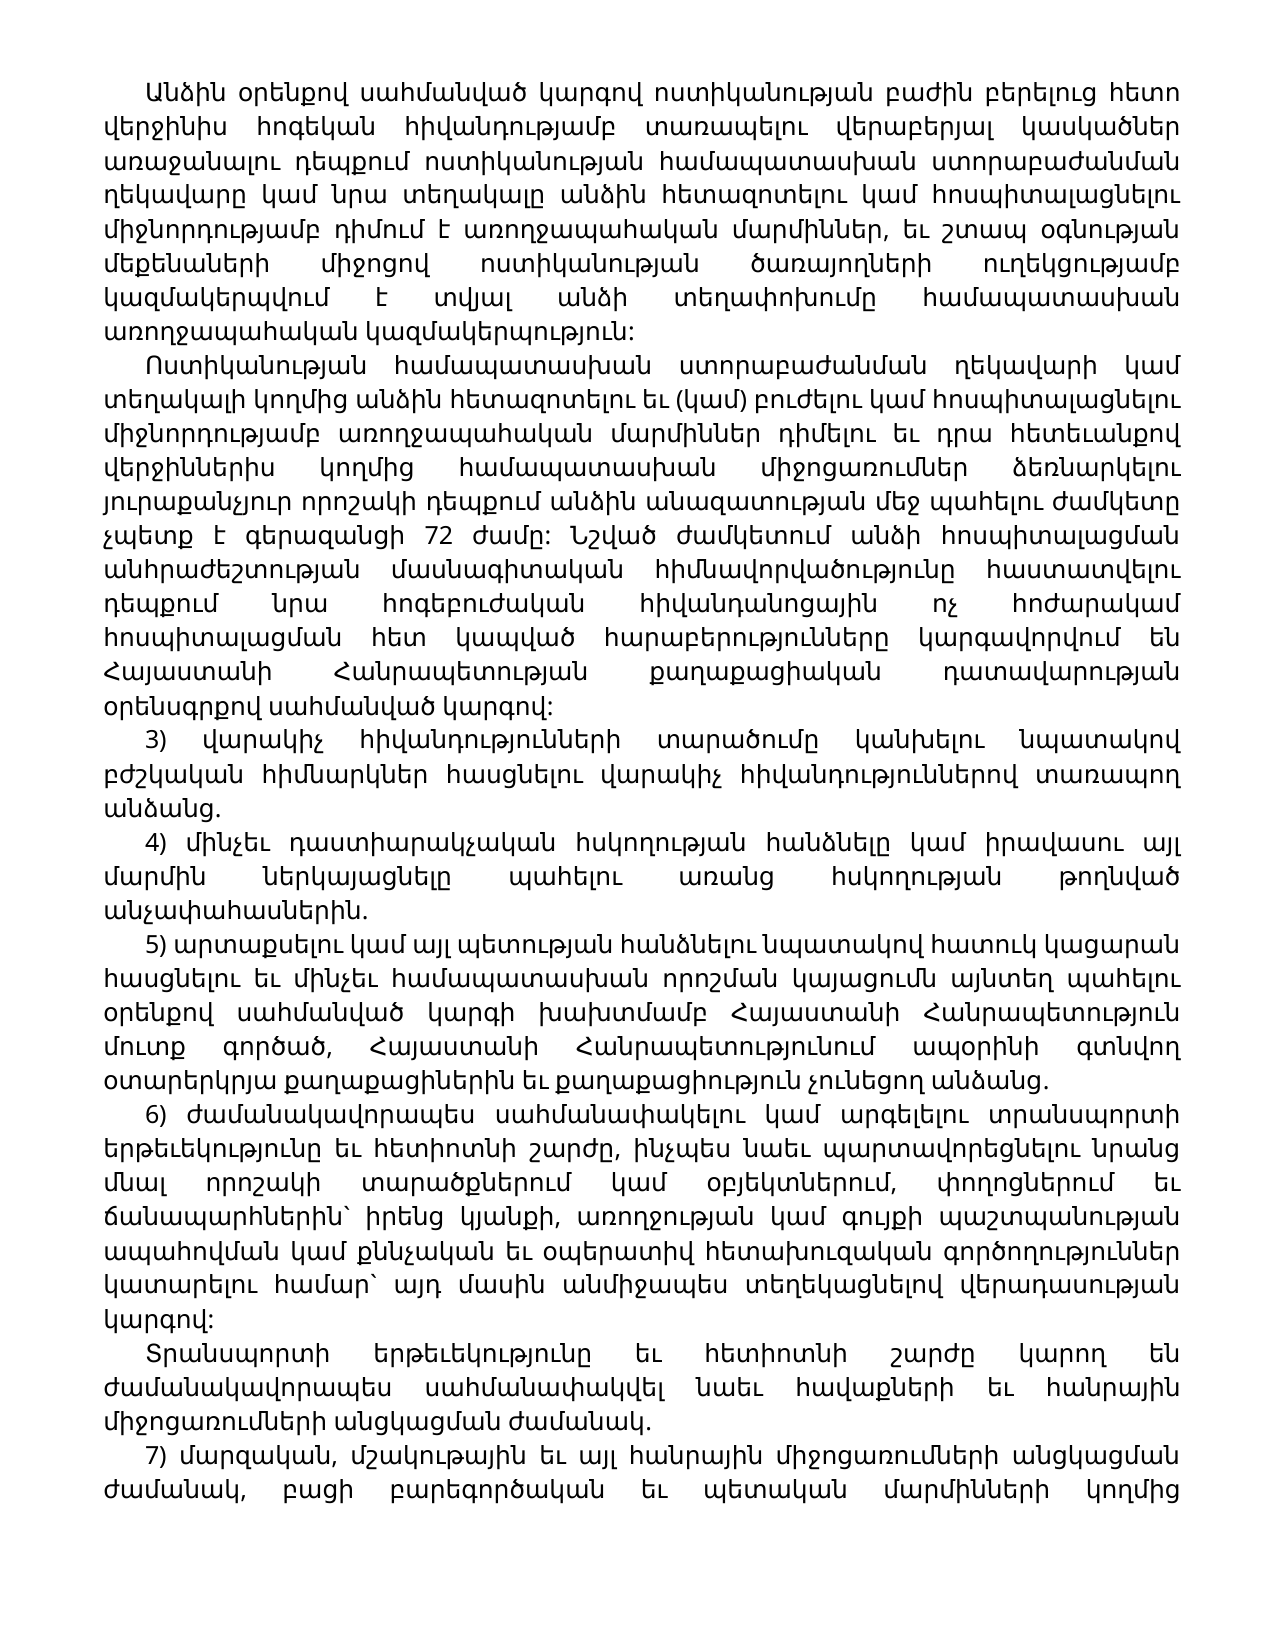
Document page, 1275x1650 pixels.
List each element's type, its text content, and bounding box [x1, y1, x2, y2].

text 6) ժամանակավորապես սահմանափակելու կամ արգելելու տրանսպորտի երթեւեկությունը եւ հետիոտնի շարժը, ինչպես նաեւ պարտավորեցնելու նրանց մնալ որոշակի տարածքներում կամ օբյեկտներում, փողոցներում եւ ճանապարհներին` իրենց կյանքի, առողջության կամ գույքի պաշտպանության ապահովման կամ քննչական եւ օպերատիվ հետախուզական գործողություններ կատարելու համար` այդ մասին անմիջապես տեղեկացնելով վերադասության կարգով: [103, 1097, 1181, 1335]
text 4) մինչեւ դաստիարակչական հսկողության հանձնելը կամ իրավասու այլ մարմին ներկայացնելը պահելու առանց հսկողության թողնված անչափահասներին. [103, 824, 1181, 927]
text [103, 1437, 1181, 1506]
text 5) արտաքսելու կամ այլ պետության հանձնելու նպատակով հատուկ կացարան հասցնելու եւ մինչեւ համապատասխան որոշման կայացումն այնտեղ պահելու օրենքով սահմանված կարգի խախտմամբ Հայաստանի Հանրապետություն մուտք գործած, Հայաստանի Հանրապետությունում ապօրինի գտնվող օտարերկրյա քաղաքացիներին եւ քաղաքացիություն չունեցող անձանց. [103, 927, 1181, 1097]
text 3) վարակիչ հիվանդությունների տարածումը կանխելու նպատակով բժշկական հիմնարկներ հասցնելու վարակիչ հիվանդություններով տառապող անձանց. [103, 722, 1181, 824]
text Անձին օրենքով սահմանված կարգով ոստիկանության բաժին բերելուց հետո վերջինիս հոգեկան հիվանդությամբ տառապելու վերաբերյալ կասկածներ առաջանալու դեպքում ոստիկանության համապատասխան ստորաբաժանման ղեկավարը կամ նրա տեղակալը անձին հետազոտելու կամ հոսպիտալացնելու միջնորդությամբ դիմում է առողջապահական մարմիններ, եւ շտապ օգնության մեքենաների միջոցով ոստիկանության ծառայողների ուղեկցությամբ կազմակերպվում է տվյալ անձի տեղափոխումը համապատասխան առողջապահական կազմակերպություն: [103, 75, 1181, 347]
text Ոստիկանության համապատասխան ստորաբաժանման ղեկավարի կամ տեղակալի կողմից անձին հետազոտելու եւ (կամ) բուժելու կամ հոսպիտալացնելու միջնորդությամբ առողջապահական մարմիններ դիմելու եւ դրա հետեւանքով վերջիններիս կողմից համապատասխան միջոցառումներ ձեռնարկելու յուրաքանչյուր որոշակի դեպքում անձին անազատության մեջ պահելու ժամկետը չպետք է գերազանցի 72 ժամը: Նշված ժամկետում անձի հոսպիտալացման անհրաժեշտության մասնագիտական հիմնավորվածությունը հաստատվելու դեպքում նրա հոգեբուժական հիվանդանոցային ոչ հոժարակամ հոսպիտալացման հետ կապված հարաբերությունները կարգավորվում են Հայաստանի Հանրապետության քաղաքացիական դատավարության օրենսգրքով սահմանված կարգով: [103, 347, 1181, 722]
text Տրանսպորտի երթեւեկությունը եւ հետիոտնի շարժը կարող են ժամանակավորապես սահմանափակվել նաեւ հավաքների եւ հանրային միջոցառումների անցկացման ժամանակ. [103, 1335, 1181, 1437]
